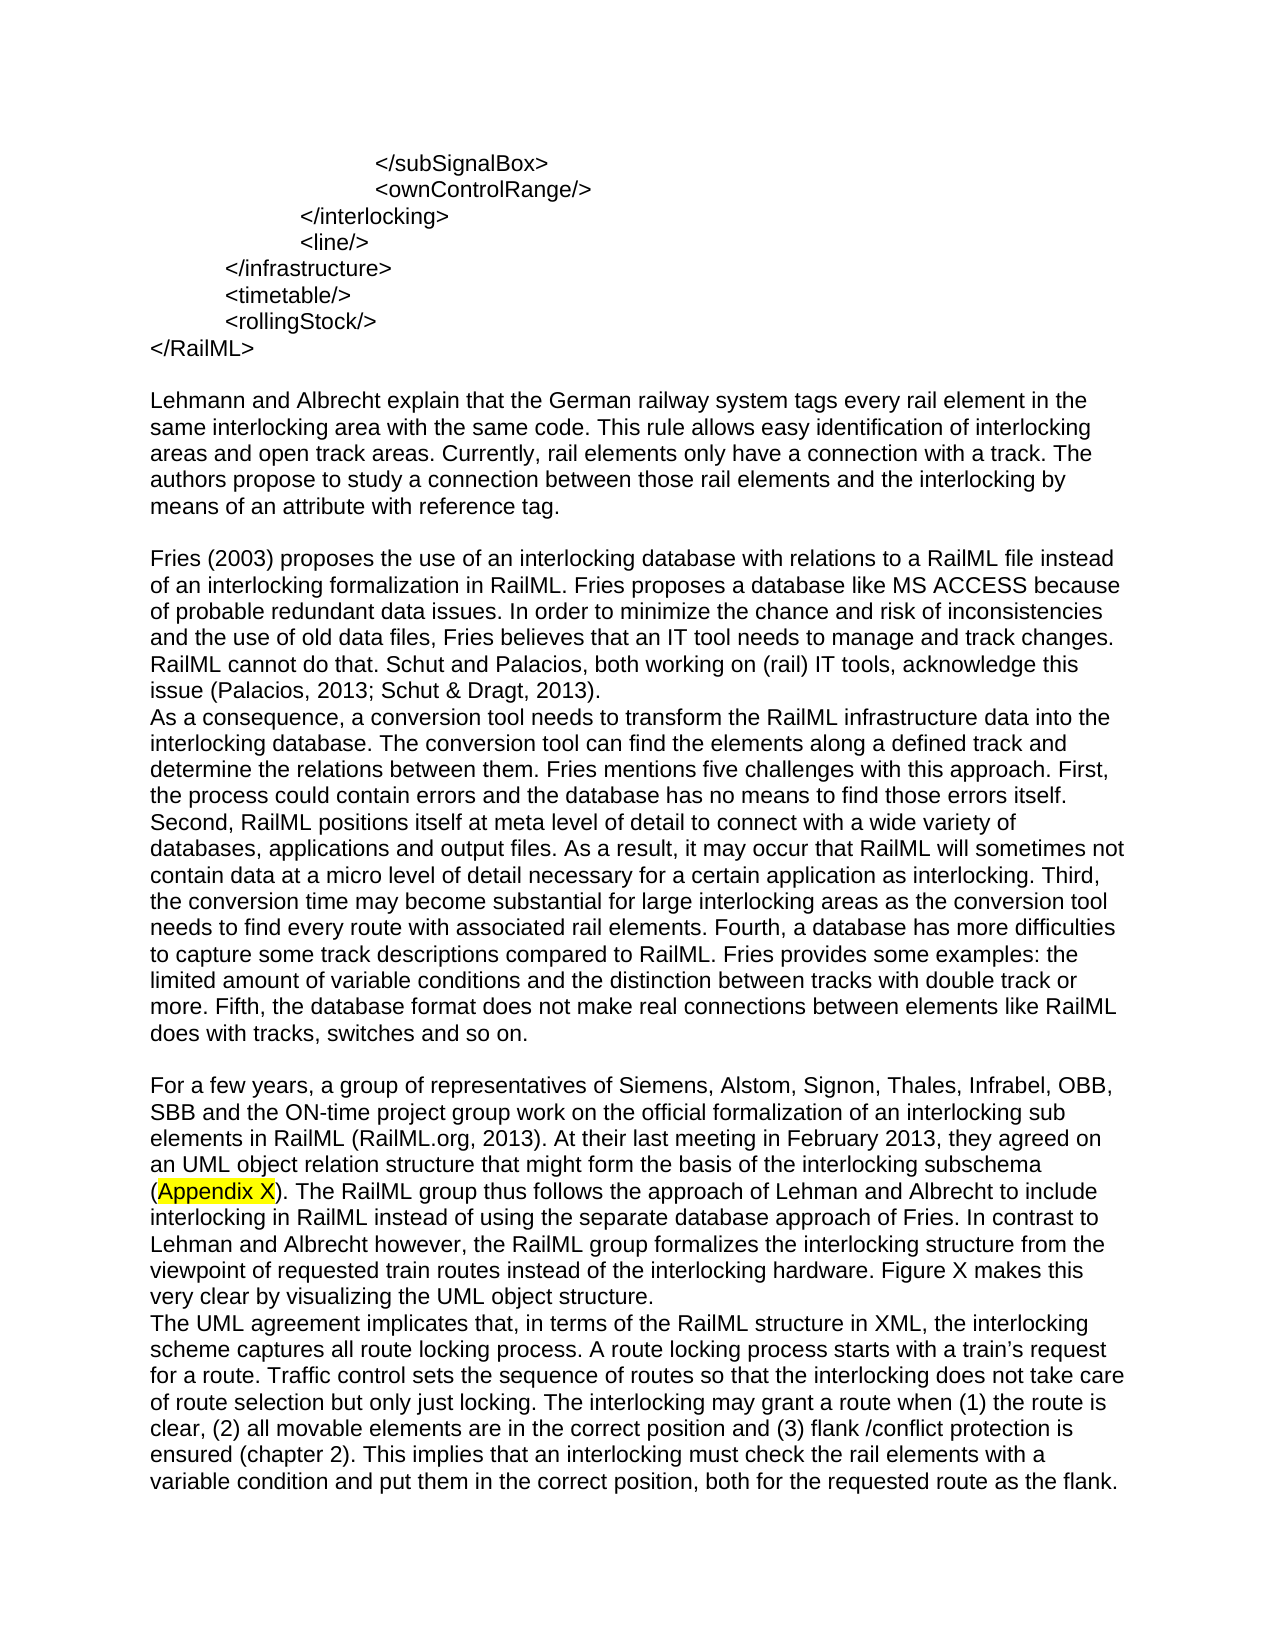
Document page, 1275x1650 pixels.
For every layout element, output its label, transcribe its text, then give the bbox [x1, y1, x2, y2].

text </interlocking> [150, 203, 1125, 229]
text Lehmann and Albrecht explain that the German railway system tags every rail element in the same interlocking area with the same code. This rule allows easy identification of interlocking areas and open track areas. Currently, rail elements only have a connection with a track. The authors propose to study a connection between those rail elements and the interlocking by means of an attribute with reference tag. [150, 387, 1125, 519]
text </infrastructure> [150, 255, 1125, 282]
text <rollingStock/> [150, 308, 1125, 334]
text Fries (2003) proposes the use of an interlocking database with relations to a RailML file instead of an interlocking formalization in RailML. Fries proposes a database like MS ACCESS because of probable redundant data issues. In order to minimize the chance and risk of inconsistencies and the use of old data files, Fries believes that an IT tool needs to manage and track changes. RailML cannot do that. Schut and Palacios, both working on (rail) IT tools, acknowledge this issue (Palacios, 2013; Schut & Dragt, 2013). [150, 545, 1125, 703]
text <timetable/> [150, 282, 1125, 308]
text <ownControlRange/> [300, 176, 1125, 203]
text <line/> [150, 229, 1125, 255]
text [150, 1309, 1125, 1494]
text </RailML> [150, 334, 1125, 361]
text For a few years, a group of representatives of Siemens, Alstom, Signon, Thales, Infrabel, OBB, SBB and the ON-time project group work on the official formalization of an interlocking sub elements in RailML (RailML.org, 2013). At their last meeting in February 2013, they agreed on an UML object relation structure that might form the basis of the interlocking subschema (Appendix X). The RailML group thus follows the approach of Lehman and Albrecht to include interlocking in RailML instead of using the separate database approach of Fries. In contrast to Lehman and Albrecht however, the RailML group formalizes the interlocking structure from the viewpoint of requested train routes instead of the interlocking hardware. Figure X makes this very clear by visualizing the UML object structure. [150, 1072, 1125, 1309]
text As a consequence, a conversion tool needs to transform the RailML infrastructure data into the interlocking database. The conversion tool can find the elements along a defined track and determine the relations between them. Fries mentions five challenges with this approach. First, the process could contain errors and the database has no means to find those errors itself. Second, RailML positions itself at meta level of detail to connect with a wide variety of databases, applications and output files. As a result, it may occur that RailML will sometimes not contain data at a micro level of detail necessary for a certain application as interlocking. Third, the conversion time may become substantial for large interlocking areas as the conversion tool needs to find every route with associated rail elements. Fourth, a database has more difficulties to capture some track descriptions compared to RailML. Fries provides some examples: the limited amount of variable conditions and the distinction between tracks with double track or more. Fifth, the database format does not make real connections between elements like RailML does with tracks, switches and so on. [150, 703, 1125, 1046]
text </subSignalBox> [150, 150, 1125, 176]
